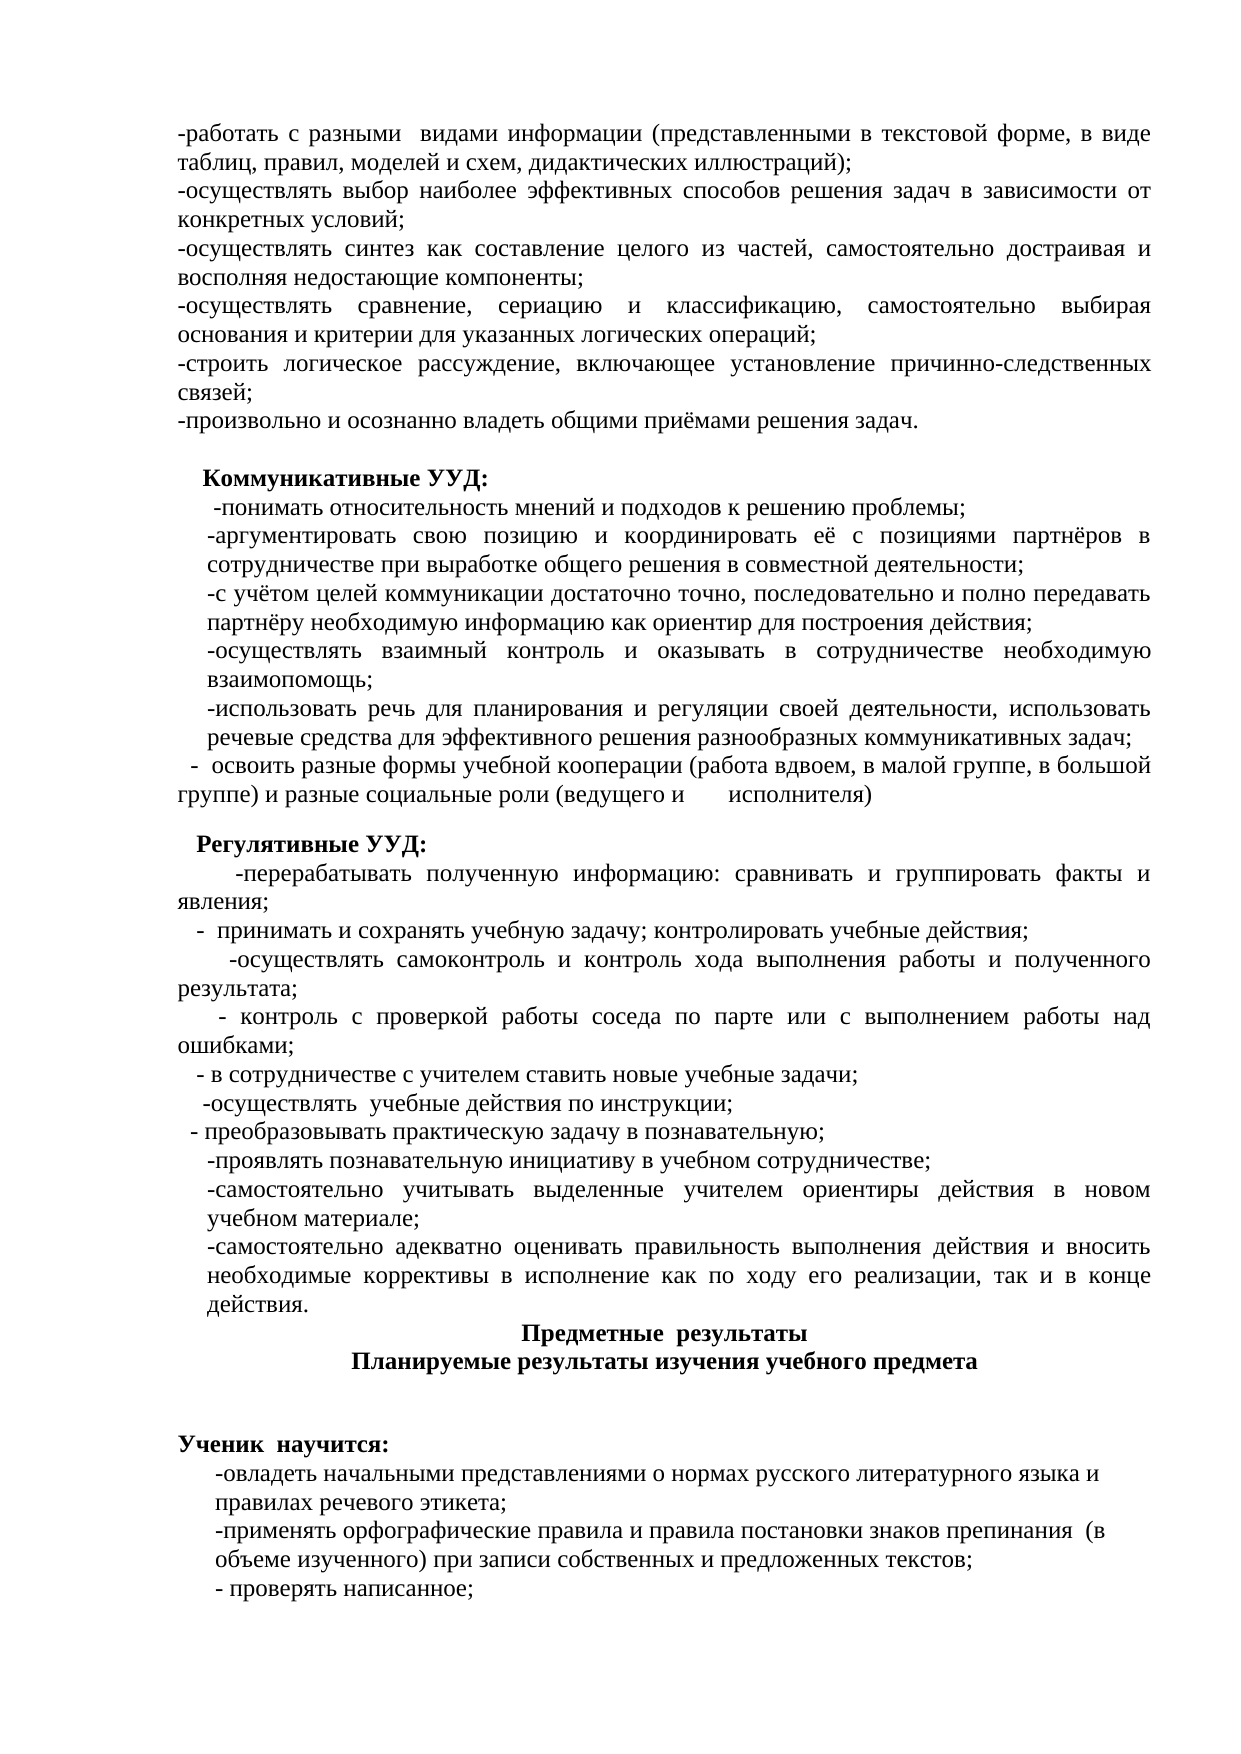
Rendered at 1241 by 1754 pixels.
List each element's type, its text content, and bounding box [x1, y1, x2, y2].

text - контроль с проверкой работы соседа по парте или с выполнением работы над ошибками; [177, 1001, 1152, 1059]
text -осуществлять синтез как составление целого из частей, самостоятельно достраивая и восполняя недостающие компоненты; [177, 233, 1152, 291]
text -самостоятельно адекватно оценивать правильность выполнения действия и вносить необходимые коррективы в исполнение как по ходу его реализации, так и в конце действия. [207, 1231, 1152, 1318]
text -перерабатывать полученную информацию: сравнивать и группировать факты и явления; [177, 858, 1152, 915]
text -осуществлять учебные действия по инструкции; [177, 1088, 1152, 1116]
text -произвольно и осознанно владеть общими приёмами решения задач. [177, 406, 1152, 434]
list Предметные результаты [177, 1318, 1152, 1346]
list - проверять написанное; [215, 1573, 1152, 1602]
text Регулятивные УУД: [177, 829, 1152, 858]
text -самостоятельно учитывать выделенные учителем ориентиры действия в новом учебном материале; [207, 1174, 1152, 1231]
text -осуществлять самоконтроль и контроль хода выполнения работы и полученного результата; [177, 944, 1152, 1001]
text -строить логическое рассуждение, включающее установление причинно-следственных связей; [177, 348, 1152, 406]
text -осуществлять взаимный контроль и оказывать в сотрудничестве необходимую взаимопомощь; [207, 636, 1152, 693]
text - принимать и сохранять учебную задачу; контролировать учебные действия; [177, 915, 1152, 944]
text Планируемые результаты изучения учебного предмета [177, 1346, 1152, 1375]
text -работать с разными видами информации (представленными в текстовой форме, в виде таблиц, правил, моделей и схем, дидактических иллюстраций); [177, 118, 1152, 176]
text -с учётом целей коммуникации достаточно точно, последовательно и полно передавать партнёру необходимую информацию как ориентир для построения действия; [207, 578, 1152, 636]
text -использовать речь для планирования и регуляции своей деятельности, использовать речевые средства для эффективного решения разнообразных коммуникативных задач; [207, 693, 1152, 751]
text -осуществлять сравнение, сериацию и классификацию, самостоятельно выбирая основания и критерии для указанных логических операций; [177, 291, 1152, 348]
text -осуществлять выбор наиболее эффективных способов решения задач в зависимости от конкретных условий; [177, 176, 1152, 233]
text - в сотрудничестве с учителем ставить новые учебные задачи; [177, 1059, 1152, 1088]
text - освоить разные формы учебной кооперации (работа вдвоем, в малой группе, в большой группе) и разные социальные роли (ведущего и исполнителя) [177, 751, 1152, 808]
text -проявлять познавательную инициативу в учебном сотрудничестве; [207, 1145, 1152, 1174]
text Коммуникативные УУД: [177, 463, 1152, 492]
text - преобразовывать практическую задачу в познавательную; [177, 1116, 1152, 1145]
list -применять орфографические правила и правила постановки знаков препинания (в объеме изученного) при записи собственных и предложенных текстов; [215, 1515, 1152, 1573]
list -овладеть начальными представлениями о нормах русского литературного языка и правилах речевого этикета; [215, 1458, 1152, 1515]
text -аргументировать свою позицию и координировать её с позициями партнёров в сотрудничестве при выработке общего решения в совместной деятельности; [207, 521, 1152, 578]
text -понимать относительность мнений и подходов к решению проблемы; [207, 492, 1152, 521]
list Ученик научится: [177, 1429, 1152, 1458]
